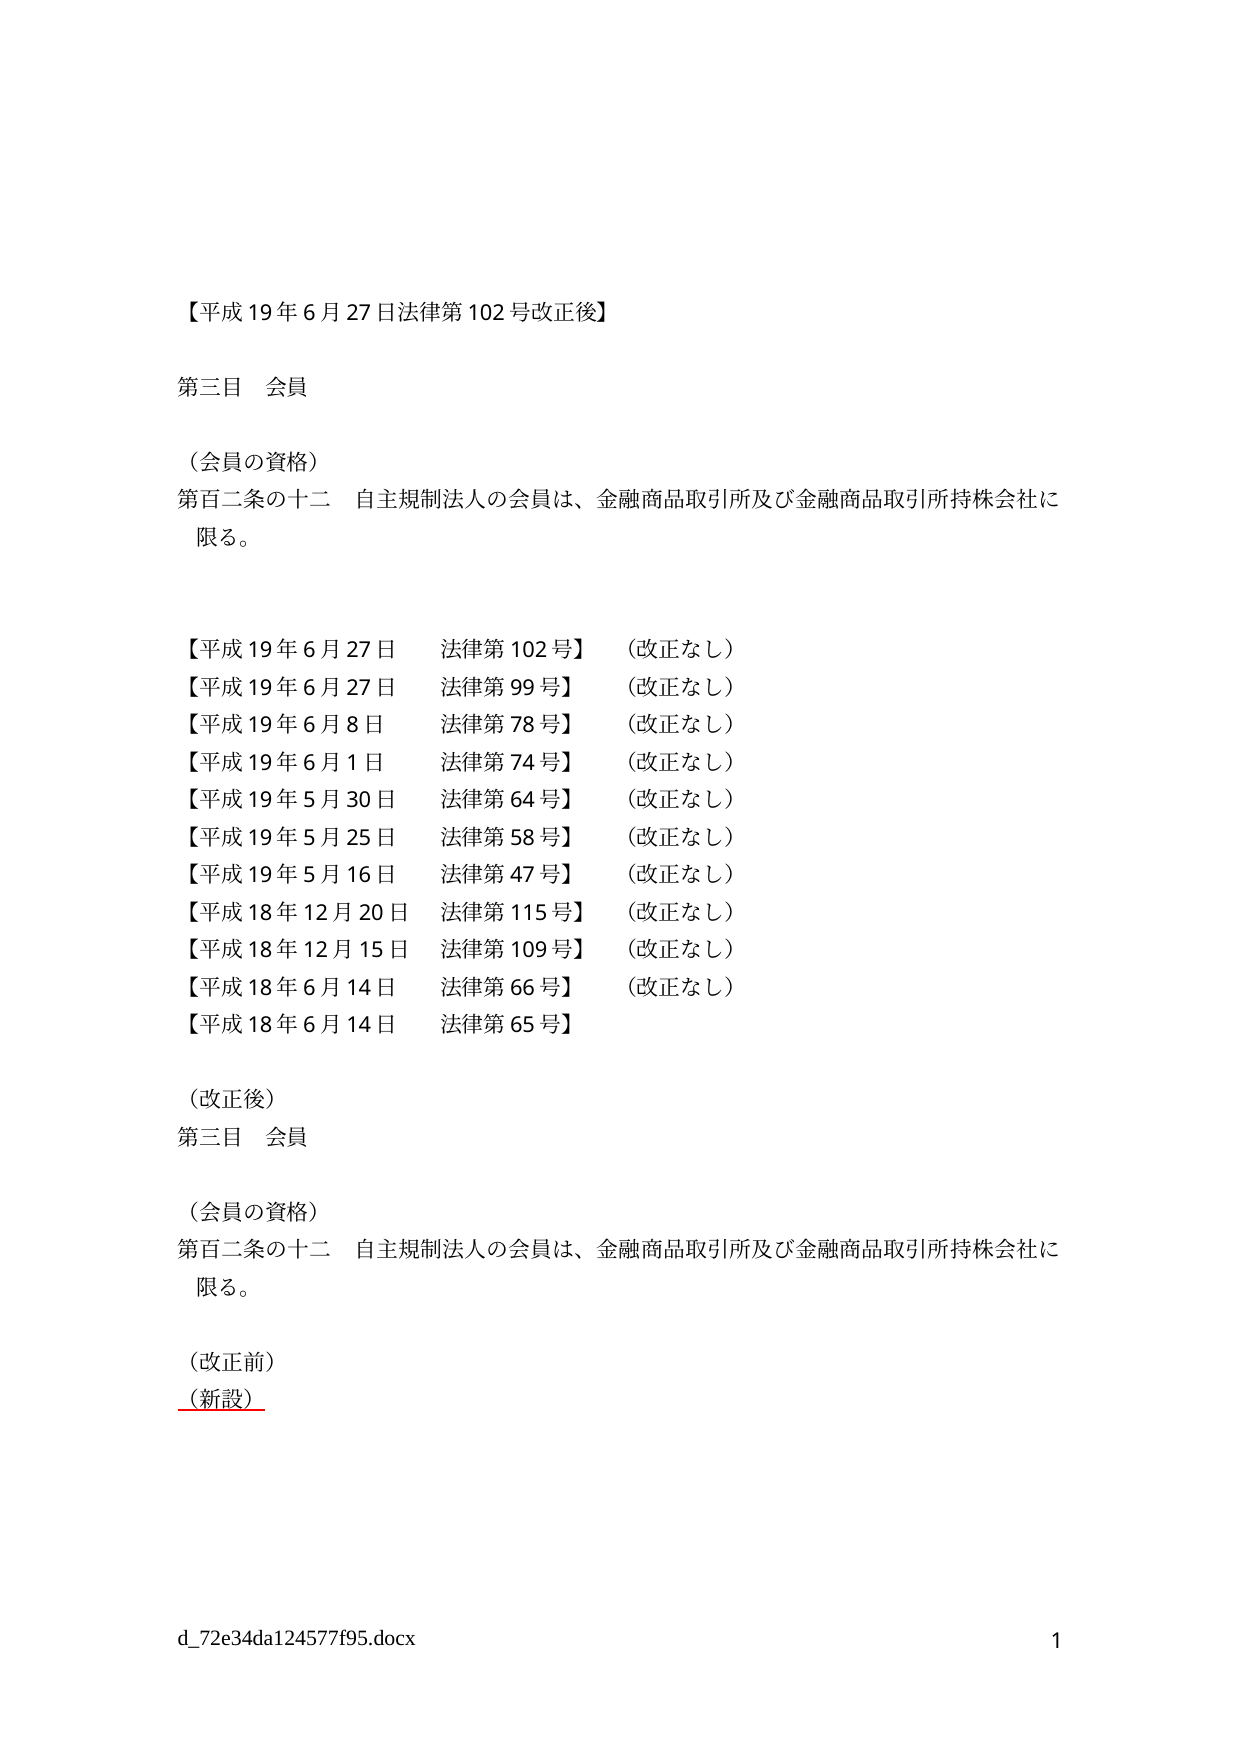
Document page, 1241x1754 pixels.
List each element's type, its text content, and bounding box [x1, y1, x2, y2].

text （改正前） [177, 1342, 1063, 1379]
text （新設） [177, 1379, 1063, 1417]
text 第百二条の十二 自主規制法人の会員は、金融商品取引所及び金融商品取引所持株会社に限る。 [177, 479, 1063, 554]
text 第三目 会員 [177, 367, 1063, 404]
text 第三目 会員 [177, 1117, 1063, 1154]
text 【平成18年12月20日 法律第115号】 （改正なし） [177, 892, 1063, 929]
text 【平成19年5月30日 法律第64号】 （改正なし） [177, 779, 1063, 817]
text 【平成18年6月14日 法律第65号】 [177, 1004, 1063, 1042]
text 【平成19年6月27日法律第102号改正後】 [177, 292, 1063, 329]
text 【平成19年6月27日 法律第99号】 （改正なし） [177, 667, 1063, 704]
text （改正後） [177, 1079, 1063, 1117]
text 【平成19年6月27日 法律第102号】 （改正なし） [177, 629, 1063, 667]
text 【平成19年6月8日 法律第78号】 （改正なし） [177, 704, 1063, 742]
text 【平成18年12月15日 法律第109号】 （改正なし） [177, 929, 1063, 967]
text 【平成18年6月14日 法律第66号】 （改正なし） [177, 967, 1063, 1004]
text 第百二条の十二 自主規制法人の会員は、金融商品取引所及び金融商品取引所持株会社に限る。 [177, 1229, 1063, 1304]
text （会員の資格） [177, 1192, 1063, 1229]
text 【平成19年5月25日 法律第58号】 （改正なし） [177, 817, 1063, 854]
text 【平成19年5月16日 法律第47号】 （改正なし） [177, 854, 1063, 892]
text （会員の資格） [177, 442, 1063, 479]
text 【平成19年6月1日 法律第74号】 （改正なし） [177, 742, 1063, 779]
